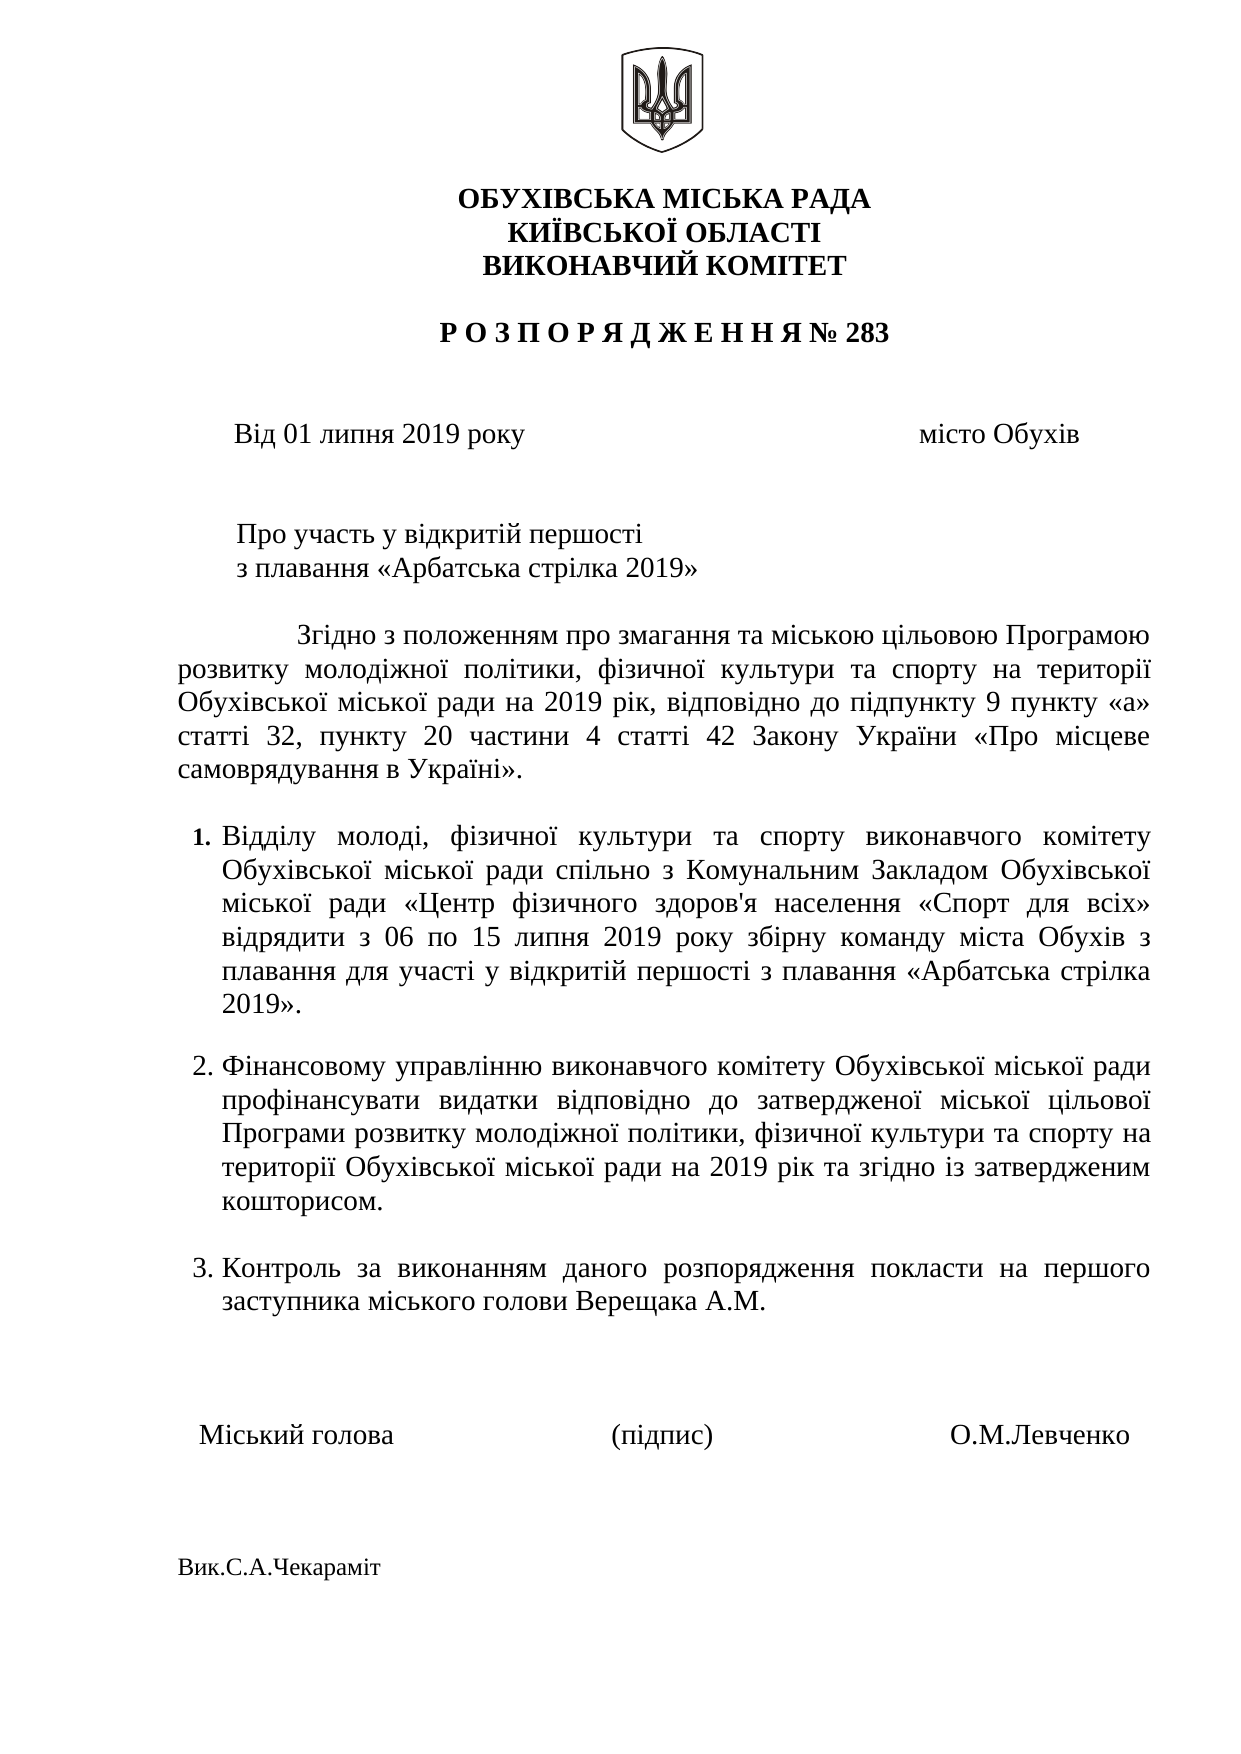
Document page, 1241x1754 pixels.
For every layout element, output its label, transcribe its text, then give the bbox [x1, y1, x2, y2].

text Згідно з положенням про змагання та міською цільовою Програмою розвитку молодіжної політики, фізичної культури та спорту на території Обухівської міської ради на 2019 рік, відповідно до підпункту 9 пункту «а» статті 32, пункту 20 частини 4 статті 42 Закону України «Про місцеве самоврядування в Україні». [177, 617, 1152, 785]
text Вик.С.А.Чекараміт [177, 1552, 1152, 1580]
text з плавання «Арбатська стрілка 2019» [236, 550, 1152, 584]
list Відділу молоді, фізичної культури та спорту виконавчого комітету Обухівської міської ради спільно з Комунальним Закладом Обухівської міської ради «Центр фізичного здоров'я населення «Спорт для всіх» відрядити з 06 по 15 липня 2019 року збірну команду міста Обухів з плавання для участі у відкритій першості з плавання «Арбатська стрілка 2019». [192, 818, 1152, 1020]
text Міський голова (підпис) О.М.Левченко [177, 1417, 1152, 1451]
text ВИКОНАВЧИЙ КОМІТЕТ [177, 248, 1152, 282]
text ОБУХІВСЬКА МІСЬКА РАДА [177, 181, 1152, 215]
text Р О З П О Р Я Д Ж Е Н Н Я № 283 [177, 315, 1152, 349]
text Від 01 липня 2019 року місто Обухів [215, 416, 1152, 449]
text Про участь у відкритій першості [236, 517, 1152, 550]
list Фінансовому управлінню виконавчого комітету Обухівської міської ради профінансувати видатки відповідно до затвердженої міської цільової Програми розвитку молодіжної політики, фізичної культури та спорту на території Обухівської міської ради на 2019 рік та згідно із затвердженим кошторисом. [192, 1048, 1152, 1216]
text КИЇВСЬКОЇ ОБЛАСТІ [177, 215, 1152, 248]
list Контроль за виконанням даного розпорядження покласти на першого заступника міського голови Верещака А.М. [192, 1250, 1152, 1317]
